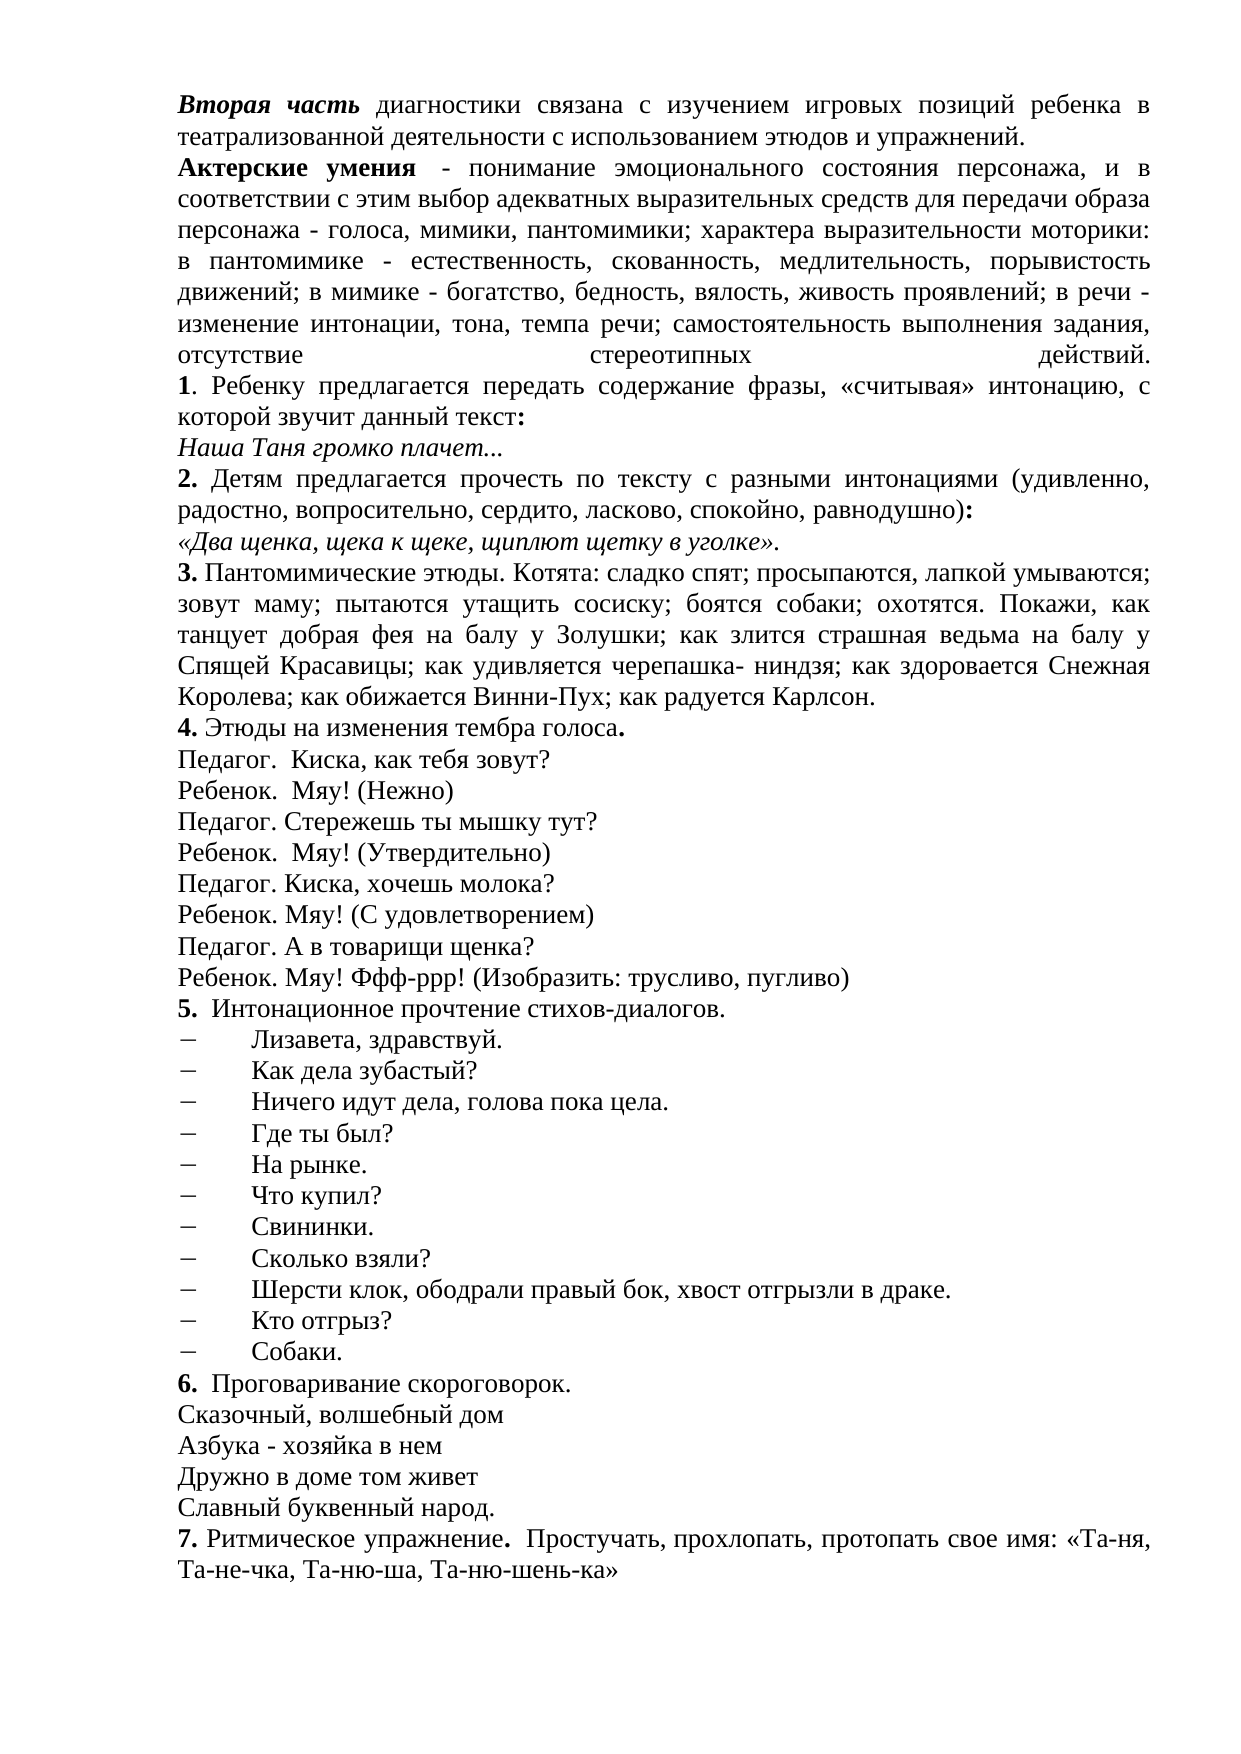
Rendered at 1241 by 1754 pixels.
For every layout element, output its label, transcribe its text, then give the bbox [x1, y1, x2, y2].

text 2. Детям предлагается прочесть по тексту с разными интонациями (удивленно, радостно, вопросительно, сердито, ласково, спокойно, равнодушно): [177, 462, 1152, 525]
list Лизавета, здравствуй. [177, 1023, 1152, 1054]
text Педагог. Киска, как тебя зовут? [177, 743, 1152, 774]
text Азбука - хозяйка в нем [177, 1429, 1152, 1460]
text «Два щенка, щека к щеке, щиплют щетку в уголке». [177, 525, 1152, 556]
text Ребенок. Мяу! (С удовлетворением) [177, 898, 1152, 929]
text 7. Ритмическое упражнение. Простучать, прохлопать, протопать свое имя: «Та-ня, Та-не-чка, Та-ню-ша, Та-ню-шень-ка» [177, 1522, 1152, 1585]
list Свининки. [177, 1211, 1152, 1242]
text Педагог. А в товарищи щенка? [177, 929, 1152, 961]
text Педагог. Киска, хочешь молока? [177, 867, 1152, 898]
list Ничего идут дела, голова пока цела. [177, 1086, 1152, 1117]
list Как дела зубастый? [177, 1054, 1152, 1086]
text 4. Этюды на изменения тембра голоса. [177, 712, 1152, 743]
text Наша Таня громко плачет... [177, 431, 1152, 462]
text Славный буквенный народ. [177, 1491, 1152, 1522]
text Ребенок. Мяу! (Утвердительно) [177, 836, 1152, 867]
list Кто отгрыз? [177, 1304, 1152, 1336]
text Ребенок. Мяу! Ффф-ррр! (Изобразить: трусливо, пугливо) [177, 961, 1152, 992]
list Собаки. [177, 1336, 1152, 1367]
text 6. Проговаривание скороговорок. [177, 1367, 1152, 1398]
list На рынке. [177, 1148, 1152, 1179]
text Вторая часть диагностики связана с изучением игровых позиций ребенка в театрализованной деятельности с использованием этюдов и упражнений. [177, 89, 1152, 151]
text Педагог. Стережешь ты мышку тут? [177, 805, 1152, 836]
text 5. Интонационное прочтение стихов-диалогов. [177, 992, 1152, 1023]
list Шерсти клок, ободрали правый бок, хвост отгрызли в драке. [177, 1273, 1152, 1304]
text Актерские умения - понимание эмоционального состояния персонажа, и в соответствии с этим выбор адекватных выразительных средств для передачи образа персонажа - голоса, мимики, пантомимики; характера выразительности моторики: в пантомимике - естественность, скованность, медлительность, порывистость движений; в мимике - богатство, бедность, вялость, живость проявлений; в речи - изменение интонации, тона, темпа речи; самостоятельность выполнения задания, отсутствие стереотипных действий. 1. Ребенку предлагается передать содержание фразы, «считывая» интонацию, с которой звучит данный текст: [177, 151, 1152, 431]
list Где ты был? [177, 1117, 1152, 1148]
text Ребенок. Мяу! (Нежно) [177, 774, 1152, 805]
text 3. Пантомимические этюды. Котята: сладко спят; просыпаются, лапкой умываются; зовут маму; пытаются утащить сосиску; боятся собаки; охотятся. Покажи, как танцует добрая фея на балу у Золушки; как злится страшная ведьма на балу у Спящей Красавицы; как удивляется черепашка- ниндзя; как здоровается Снежная Королева; как обижается Винни-Пух; как радуется Карлсон. [177, 556, 1152, 712]
text Сказочный, волшебный дом [177, 1398, 1152, 1429]
text Дружно в доме том живет [177, 1460, 1152, 1491]
list Что купил? [177, 1179, 1152, 1211]
list Сколько взяли? [177, 1242, 1152, 1273]
